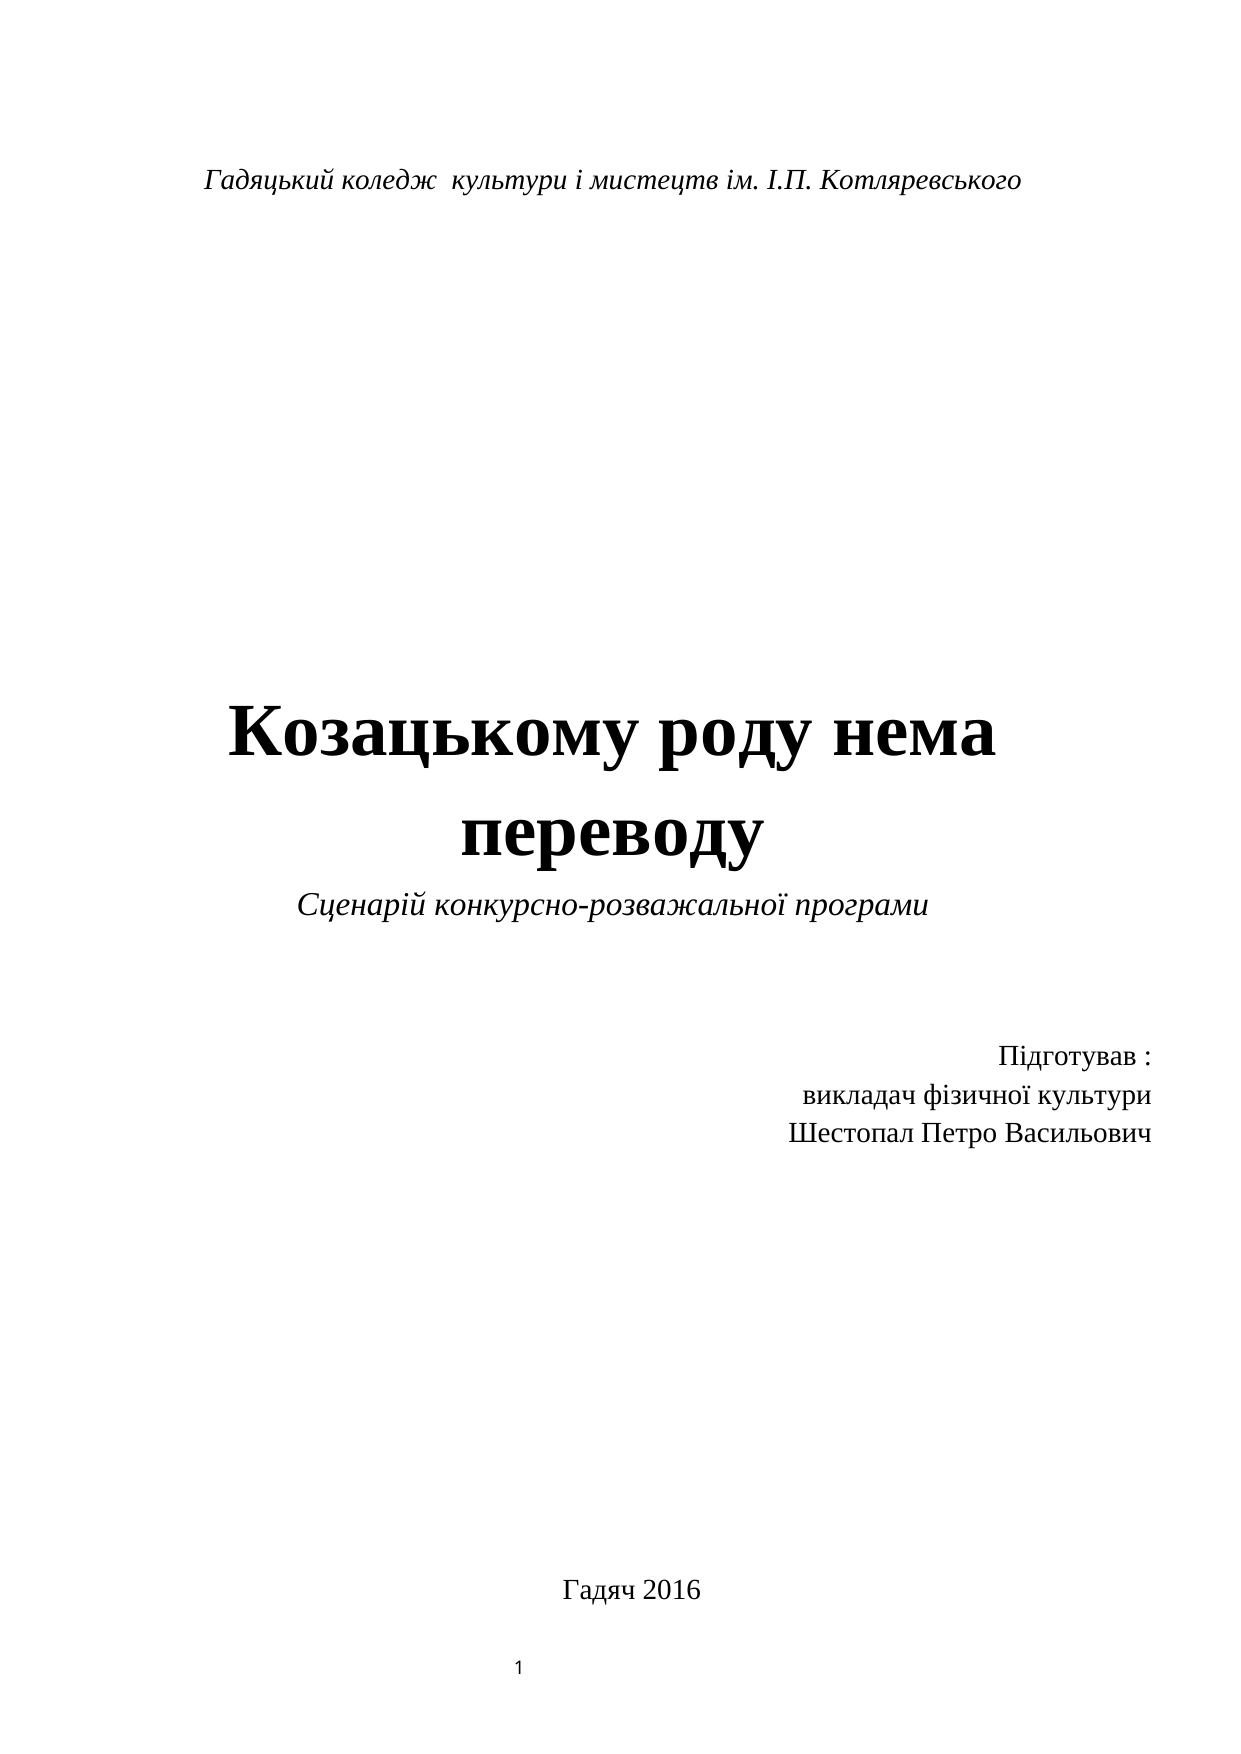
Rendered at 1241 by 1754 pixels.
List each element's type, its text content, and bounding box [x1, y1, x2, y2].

text Гадяч 2016 [74, 1572, 1152, 1606]
text Гадяцький коледж культури і мистецтв ім. І.П. Котляревського [74, 162, 1152, 196]
text Козацькому роду нема переводу [74, 686, 1152, 871]
text Підготував : [74, 1038, 1152, 1072]
text Шестопал Петро Васильович [74, 1115, 1152, 1149]
text Сценарій конкурсно-розважальної програми [74, 884, 1152, 922]
text викладач фізичної культури [74, 1077, 1152, 1110]
